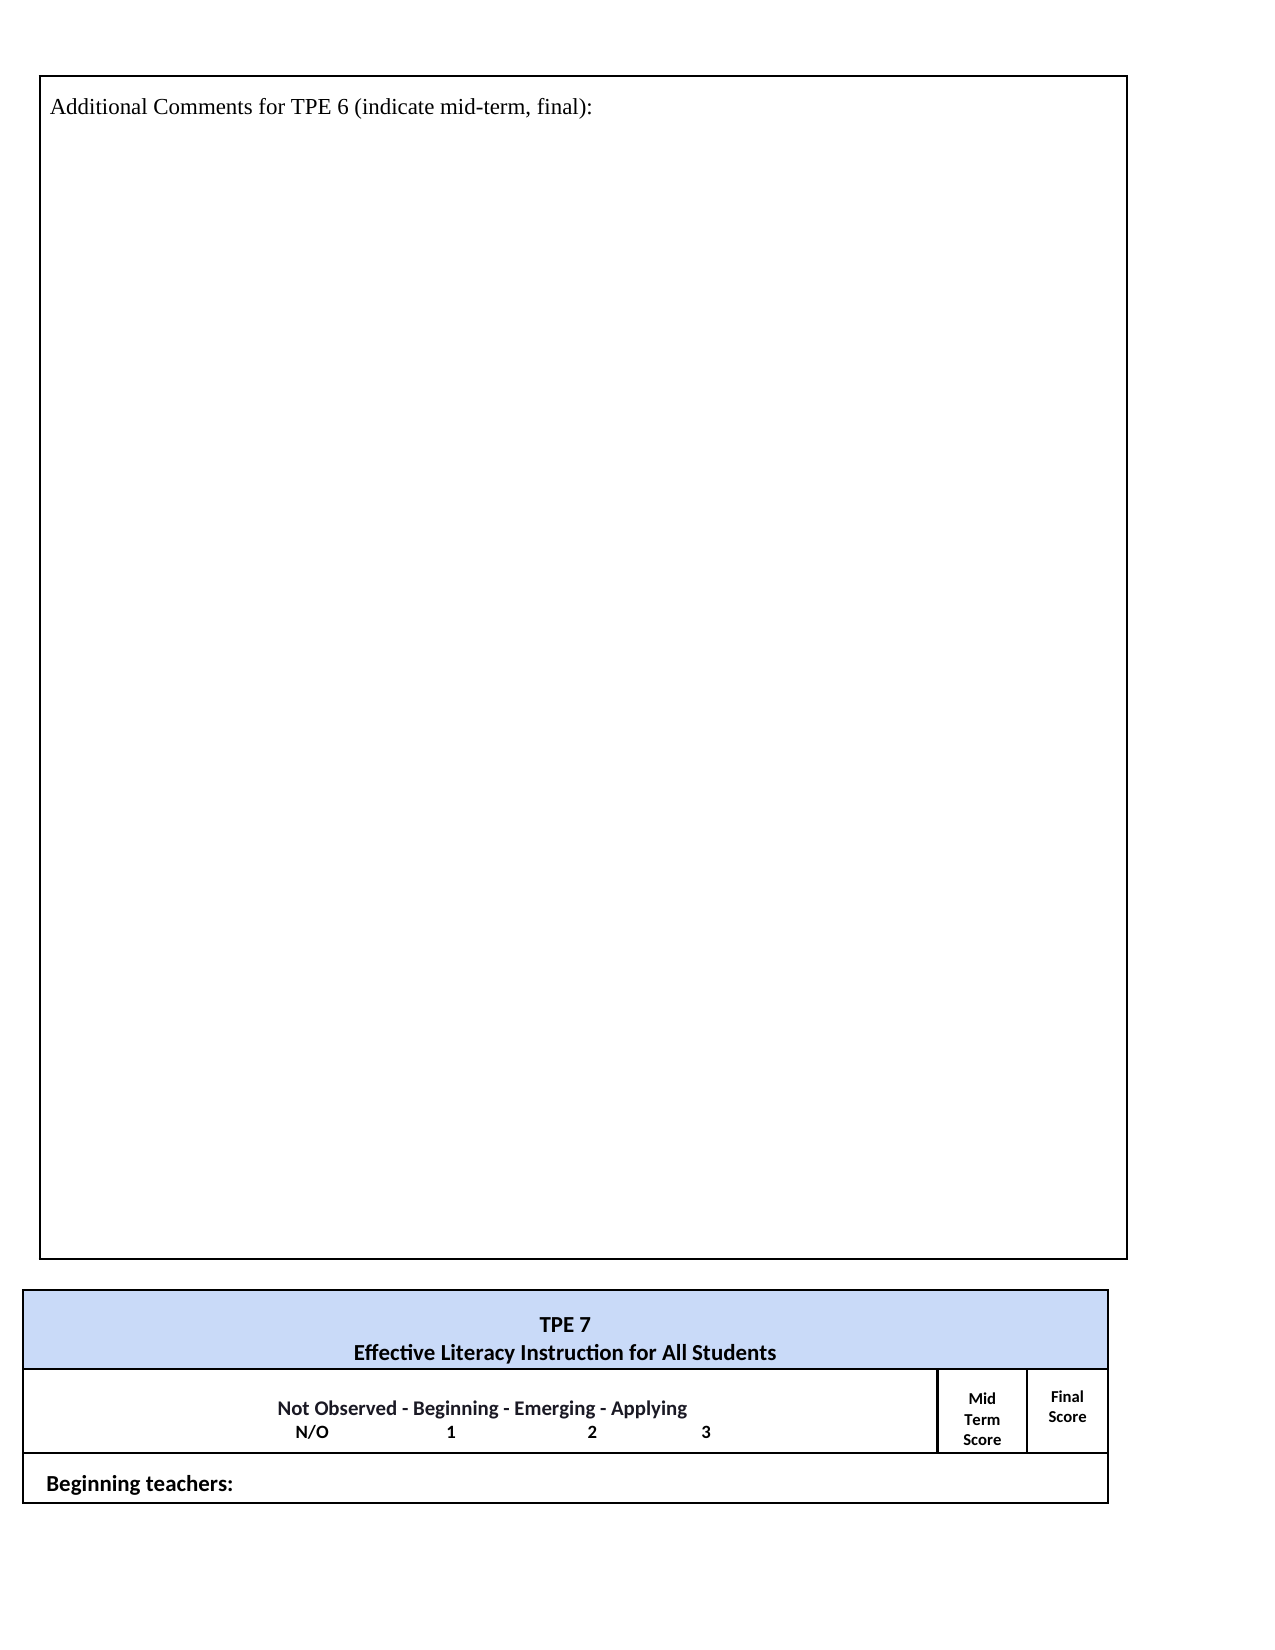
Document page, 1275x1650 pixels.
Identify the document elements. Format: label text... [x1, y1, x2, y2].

table_header TPE 7 Effective Literacy Instruction for All Students [24, 1291, 1107, 1368]
table_cell Beginning teachers: [24, 1454, 1107, 1502]
table_cell Final Score [1028, 1370, 1107, 1452]
table_cell Mid Term Score [939, 1370, 1026, 1452]
table_cell Not Observed - Beginning - Emerging - Applying N/O 1 2 3 [24, 1370, 936, 1452]
table_header Additional Comments for TPE 6 (indicate mid-term, final): [41, 77, 1126, 1258]
